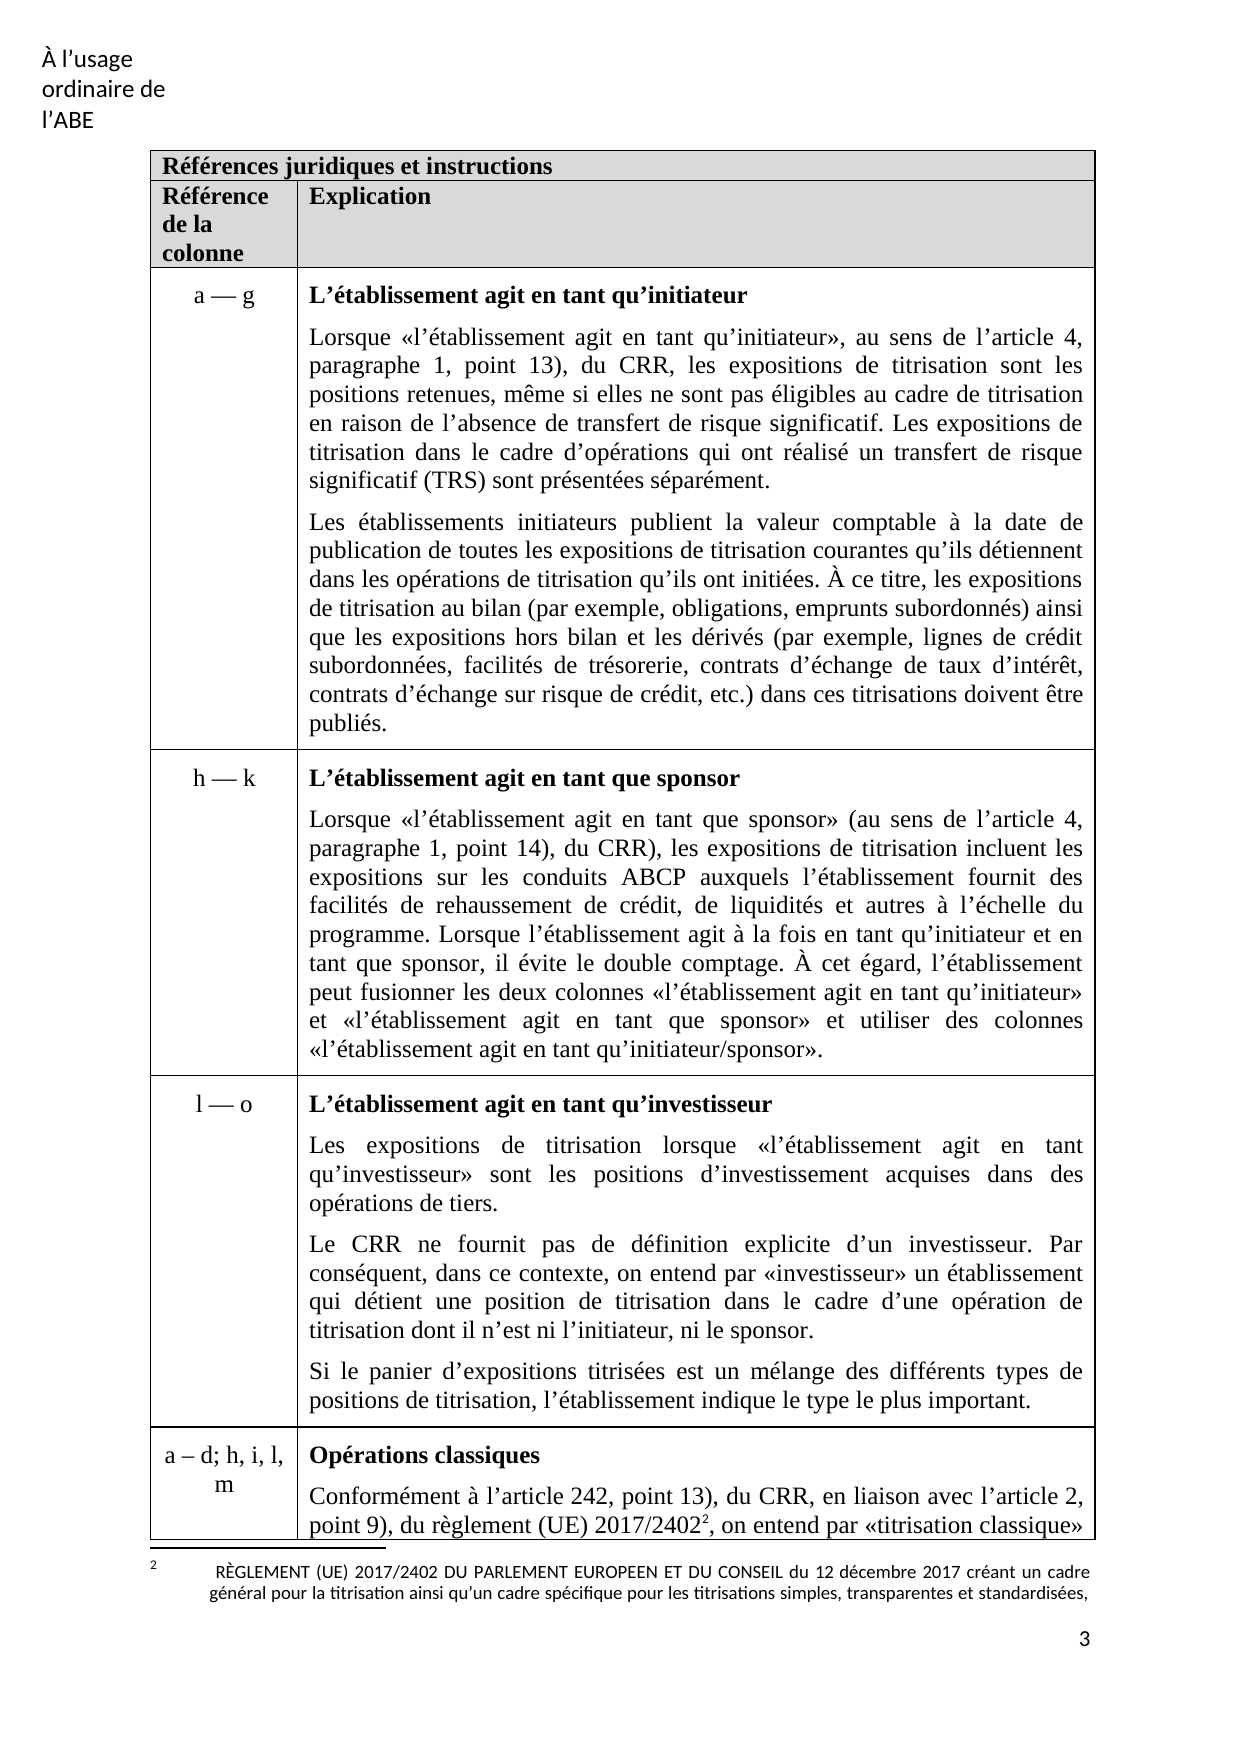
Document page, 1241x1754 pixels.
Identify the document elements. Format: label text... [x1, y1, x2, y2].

table_cell Référence de la colonne [151, 181, 297, 267]
table_cell a – d; h, i, l, m [151, 1428, 297, 1539]
table_cell Explication [298, 181, 1094, 267]
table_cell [298, 1428, 1094, 1539]
table_cell L’établissement agit en tant qu’initiateur Lorsque «l’établissement agit en tant qu’initiateur», au sens de l’article 4, paragraphe 1, point 13), du CRR, les expositions de titrisation sont les positions retenues, même si elles ne sont pas éligibles au cadre de titrisation en raison de l’absence de transfert de risque significatif. Les expositions de titrisation dans le cadre d’opérations qui ont réalisé un transfert de risque significatif (TRS) sont présentées séparément. Les établissements initiateurs publient la valeur comptable à la date de publication de toutes les expositions de titrisation courantes qu’ils détiennent dans les opérations de titrisation qu’ils ont initiées. À ce titre, les expositions de titrisation au bilan (par exemple, obligations, emprunts subordonnés) ainsi que les expositions hors bilan et les dérivés (par exemple, lignes de crédit subordonnées, facilités de trésorerie, contrats d’échange de taux d’intérêt, contrats d’échange sur risque de crédit, etc.) dans ces titrisations doivent être publiés. [298, 268, 1094, 749]
table_cell h — k [151, 750, 297, 1075]
table_cell a — g [151, 268, 297, 749]
table_cell L’établissement agit en tant qu’investisseur Les expositions de titrisation lorsque «l’établissement agit en tant qu’investisseur» sont les positions d’investissement acquises dans des opérations de tiers. Le CRR ne fournit pas de définition explicite d’un investisseur. Par conséquent, dans ce contexte, on entend par «investisseur» un établissement qui détient une position de titrisation dans le cadre d’une opération de titrisation dont il n’est ni l’initiateur, ni le sponsor. Si le panier d’expositions titrisées est un mélange des différents types de positions de titrisation, l’établissement indique le type le plus important. [298, 1076, 1094, 1426]
table_cell L’établissement agit en tant que sponsor Lorsque «l’établissement agit en tant que sponsor» (au sens de l’article 4, paragraphe 1, point 14), du CRR), les expositions de titrisation incluent les expositions sur les conduits ABCP auxquels l’établissement fournit des facilités de rehaussement de crédit, de liquidités et autres à l’échelle du programme. Lorsque l’établissement agit à la fois en tant qu’initiateur et en tant que sponsor, il évite le double comptage. À cet égard, l’établissement peut fusionner les deux colonnes «l’établissement agit en tant qu’initiateur» et «l’établissement agit en tant que sponsor» et utiliser des colonnes «l’établissement agit en tant qu’initiateur/sponsor». [298, 750, 1094, 1075]
table_header Références juridiques et instructions [151, 151, 1094, 180]
table_cell l — o [151, 1076, 297, 1426]
